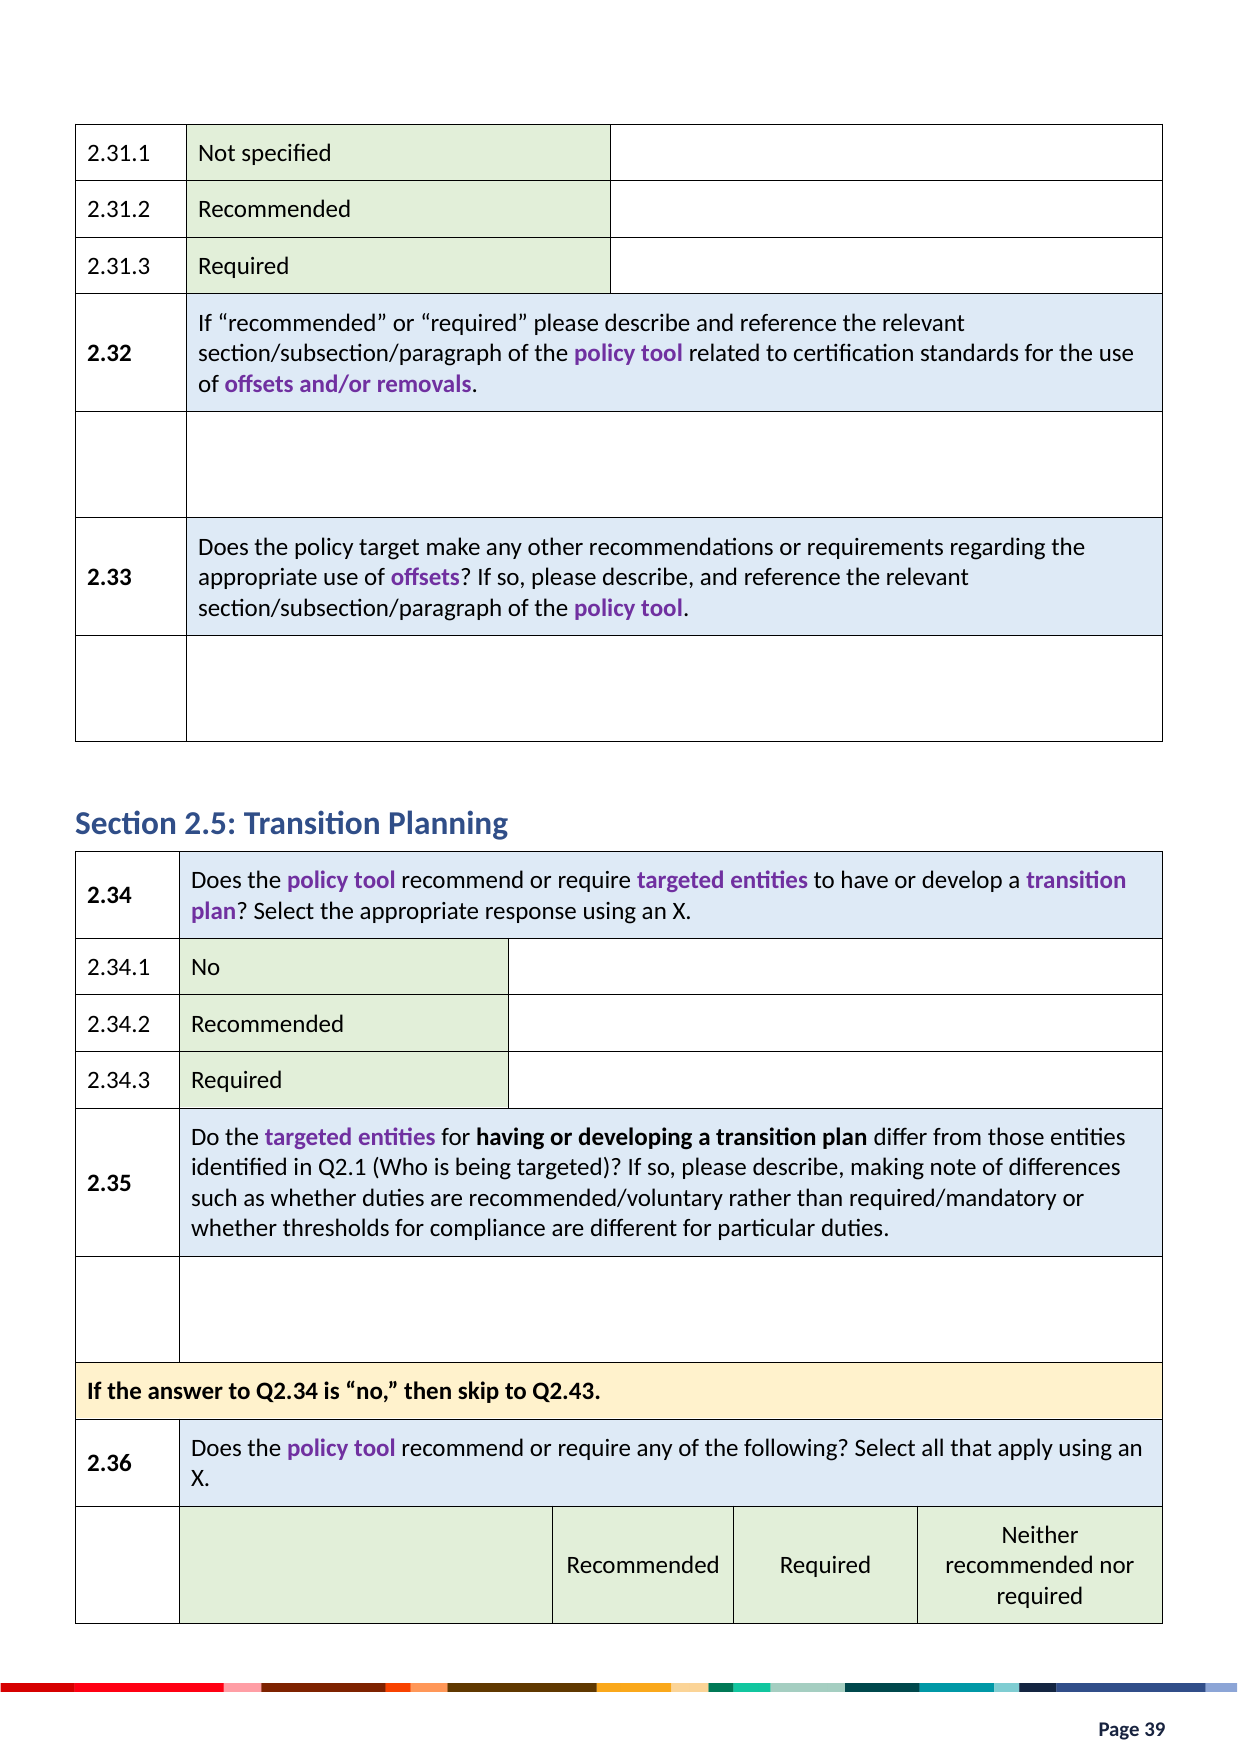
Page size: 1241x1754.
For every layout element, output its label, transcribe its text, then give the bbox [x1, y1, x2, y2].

table_cell 2.33 [76, 518, 186, 635]
table_cell [76, 412, 186, 517]
table_cell Recommended [187, 181, 610, 237]
table_cell No [180, 939, 508, 994]
table_cell Not specified [187, 125, 610, 180]
picture [0, 1683, 1236, 1692]
table_cell Does the policy target make any other recommendations or requirements regarding the appropriate use of offsets? If so, please describe, and reference the relevant section/subsection/paragraph of the policy tool. [187, 518, 1162, 635]
table_cell Does the policy tool recommend or require any of the following? Select all that apply using an X. [180, 1420, 1162, 1506]
table_cell 2.32 [76, 294, 186, 411]
table_cell Required [734, 1507, 917, 1623]
table_cell Do the targeted entities for having or developing a transition plan differ from those entities identified in Q2.1 (Who is being targeted)? If so, please describe, making note of differences such as whether duties are recommended/voluntary rather than required/mandatory or whether thresholds for compliance are different for particular duties. [180, 1109, 1162, 1256]
table_cell 2.34.3 [76, 1052, 179, 1107]
table_cell Recommended [553, 1507, 733, 1623]
table_cell Neither recommended nor required [918, 1507, 1162, 1623]
table_cell 2.36 [76, 1420, 179, 1506]
table_cell 2.34.1 [76, 939, 179, 994]
table_cell [509, 995, 1162, 1051]
table_cell If “recommended” or “required” please describe and reference the relevant section/subsection/paragraph of the policy tool related to certification standards for the use of offsets and/or removals. [187, 294, 1162, 411]
table_cell 2.35 [76, 1109, 179, 1256]
table_cell [180, 1507, 552, 1623]
table_cell [509, 939, 1162, 994]
table_cell 2.31.2 [76, 181, 186, 237]
table_cell [187, 412, 1162, 517]
table_cell Recommended [180, 995, 508, 1051]
table_cell [611, 238, 1162, 293]
table_cell Required [187, 238, 610, 293]
table_cell 2.31.1 [76, 125, 186, 180]
subtitle Section 2.5: Transition Planning [75, 802, 1165, 842]
table_cell [611, 181, 1162, 237]
table_cell Required [180, 1052, 508, 1107]
table_header Does the policy tool recommend or require targeted entities to have or develop a transition plan? Select the appropriate response using an X. [180, 852, 1162, 938]
table_cell 2.31.3 [76, 238, 186, 293]
table_header 2.34 [76, 852, 179, 938]
table_cell [76, 636, 186, 741]
table_cell [187, 636, 1162, 741]
table_cell [180, 1257, 1162, 1362]
table_cell [76, 1257, 179, 1362]
table_cell If the answer to Q2.34 is “no,” then skip to Q2.43. [76, 1363, 1162, 1418]
table_cell [509, 1052, 1162, 1107]
table_cell [611, 125, 1162, 180]
table_cell [76, 1507, 179, 1623]
table_cell 2.34.2 [76, 995, 179, 1051]
